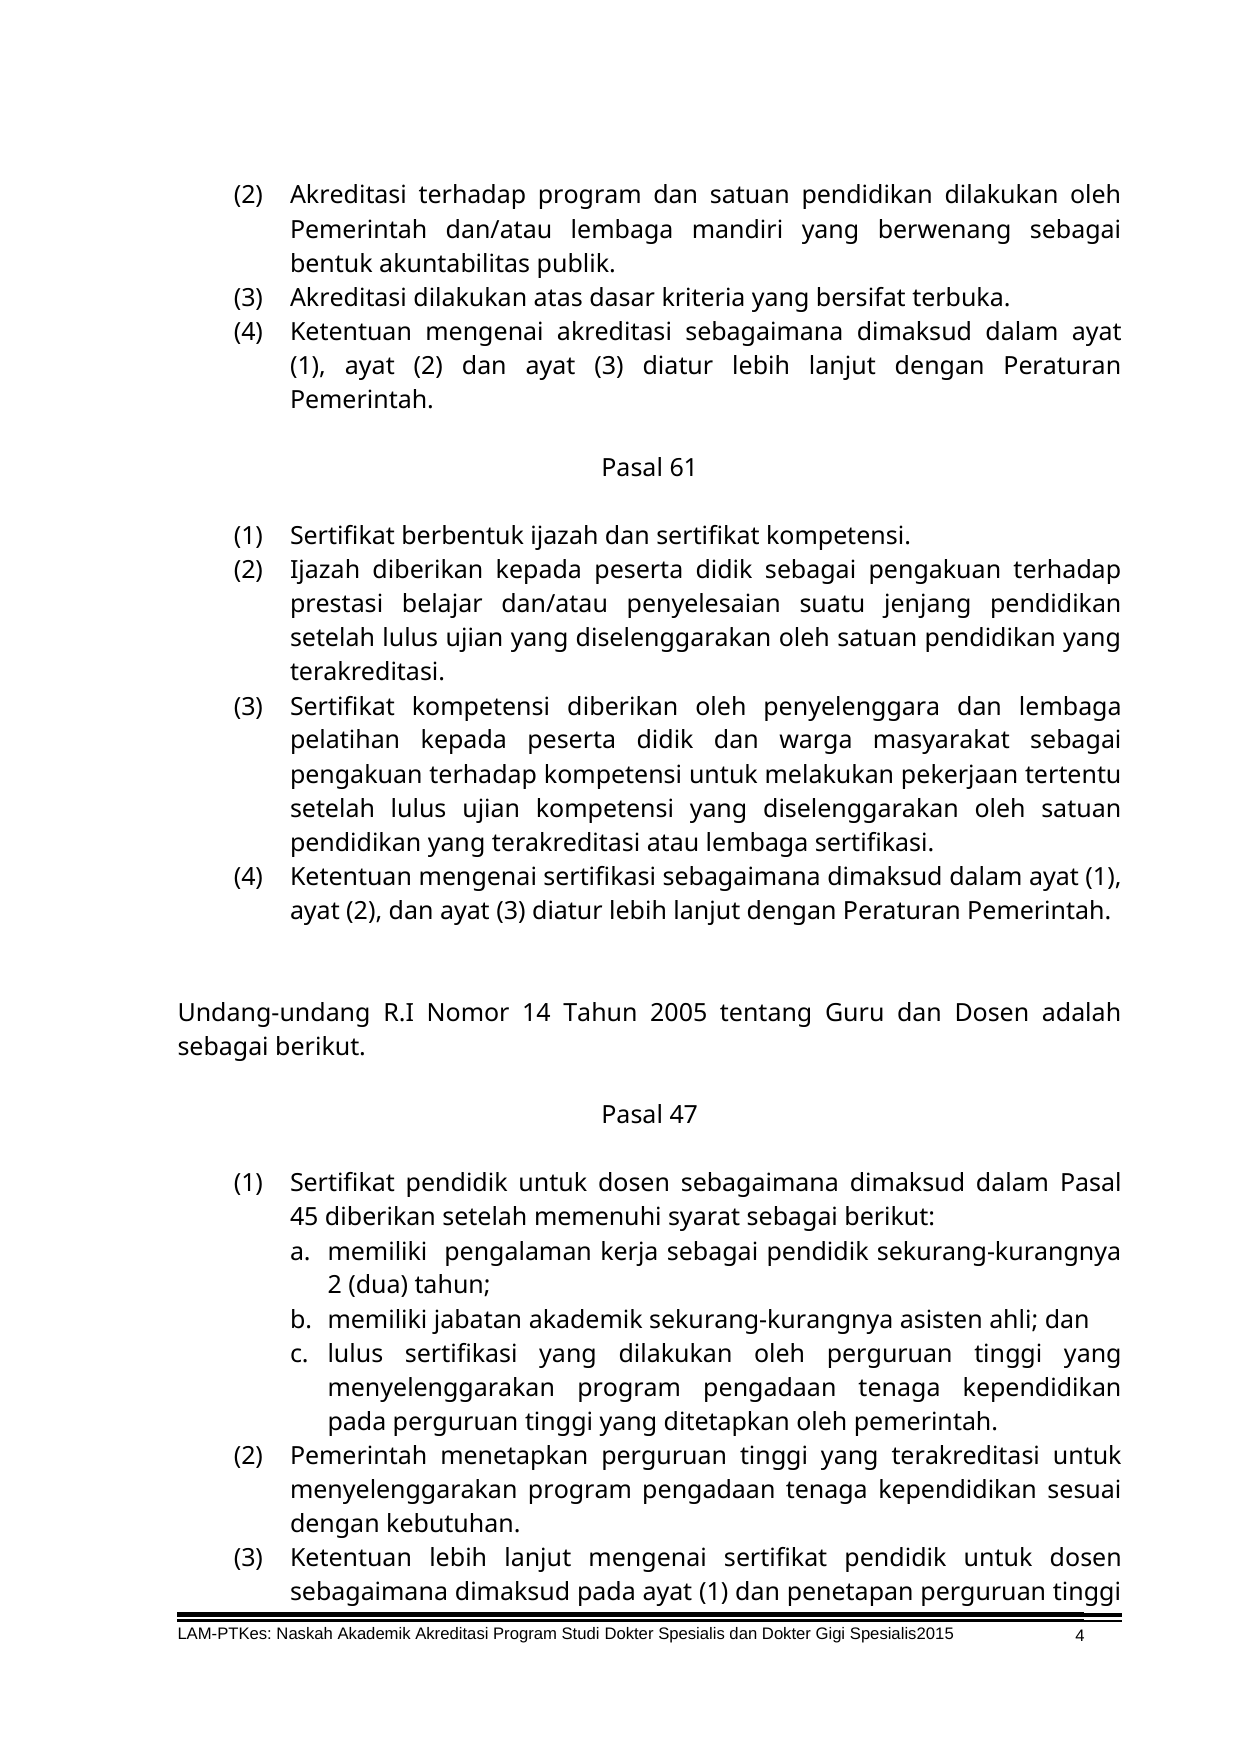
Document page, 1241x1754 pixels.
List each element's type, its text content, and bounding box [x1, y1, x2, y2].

text Undang-undang R.I Nomor 14 Tahun 2005 tentang Guru dan Dosen adalah sebagai berikut. [177, 995, 1122, 1063]
list Sertifikat berbentuk ijazah dan sertifikat kompetensi. [233, 518, 1122, 552]
list memiliki jabatan akademik sekurang-kurangnya asisten ahli; dan [290, 1301, 1122, 1335]
text Pasal 47 [177, 1097, 1122, 1131]
list Pemerintah menetapkan perguruan tinggi yang terakreditasi untuk menyelenggarakan program pengadaan tenaga kependidikan sesuai dengan kebutuhan. [233, 1437, 1122, 1540]
list memiliki pengalaman kerja sebagai pendidik sekurang-kurangnya 2 (dua) tahun; [290, 1233, 1122, 1301]
list Akreditasi dilakukan atas dasar kriteria yang bersifat terbuka. [233, 279, 1122, 313]
list Akreditasi terhadap program dan satuan pendidikan dilakukan oleh Pemerintah dan/atau lembaga mandiri yang berwenang sebagai bentuk akuntabilitas publik. [233, 177, 1122, 279]
list Ijazah diberikan kepada peserta didik sebagai pengakuan terhadap prestasi belajar dan/atau penyelesaian suatu jenjang pendidikan setelah lulus ujian yang diselenggarakan oleh satuan pendidikan yang terakreditasi. [233, 552, 1122, 688]
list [233, 1540, 1122, 1608]
list Sertifikat pendidik untuk dosen sebagaimana dimaksud dalam Pasal 45 diberikan setelah memenuhi syarat sebagai berikut: [233, 1165, 1122, 1233]
list Sertifikat kompetensi diberikan oleh penyelenggara dan lembaga pelatihan kepada peserta didik dan warga masyarakat sebagai pengakuan terhadap kompetensi untuk melakukan pekerjaan tertentu setelah lulus ujian kompetensi yang diselenggarakan oleh satuan pendidikan yang terakreditasi atau lembaga sertifikasi. [233, 688, 1122, 858]
list lulus sertifikasi yang dilakukan oleh perguruan tinggi yang menyelenggarakan program pengadaan tenaga kependidikan pada perguruan tinggi yang ditetapkan oleh pemerintah. [290, 1335, 1122, 1437]
list Ketentuan mengenai akreditasi sebagaimana dimaksud dalam ayat (1), ayat (2) dan ayat (3) diatur lebih lanjut dengan Peraturan Pemerintah. [233, 313, 1122, 416]
text Pasal 61 [177, 450, 1122, 484]
list Ketentuan mengenai sertifikasi sebagaimana dimaksud dalam ayat (1), ayat (2), dan ayat (3) diatur lebih lanjut dengan Peraturan Pemerintah. [233, 858, 1122, 927]
